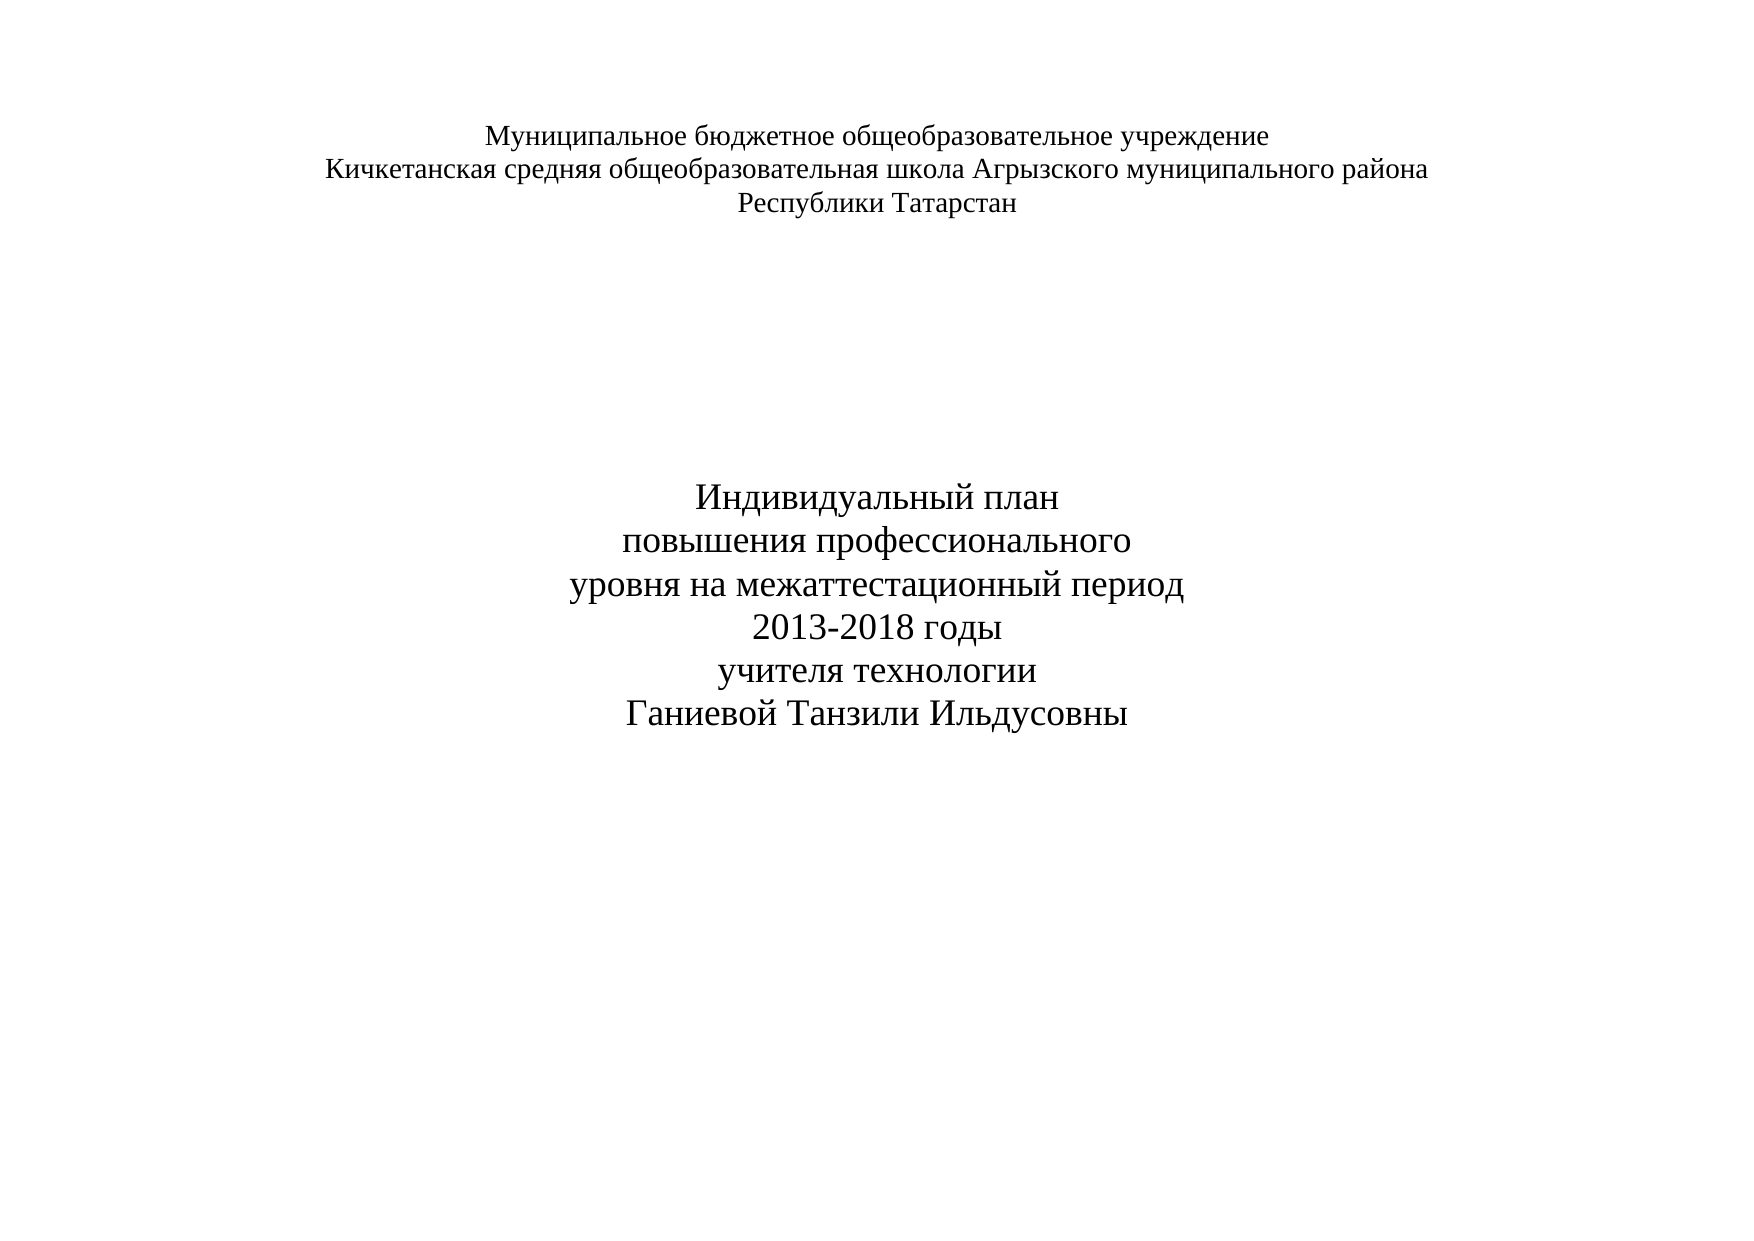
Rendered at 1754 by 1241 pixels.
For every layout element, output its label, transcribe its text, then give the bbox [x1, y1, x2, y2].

text Республики Татарстан [89, 185, 1665, 219]
text 2013-2018 годы [89, 604, 1665, 647]
text Ганиевой Танзили Ильдусовны [89, 690, 1665, 733]
text учителя технологии [89, 647, 1665, 690]
text Кичкетанская средняя общеобразовательная школа Агрызского муниципального района [89, 152, 1665, 185]
text Муниципальное бюджетное общеобразовательное учреждение [89, 118, 1665, 152]
text Индивидуальный план [89, 475, 1665, 518]
text повышения профессионального [89, 518, 1665, 561]
text уровня на межаттестационный период [89, 561, 1665, 604]
